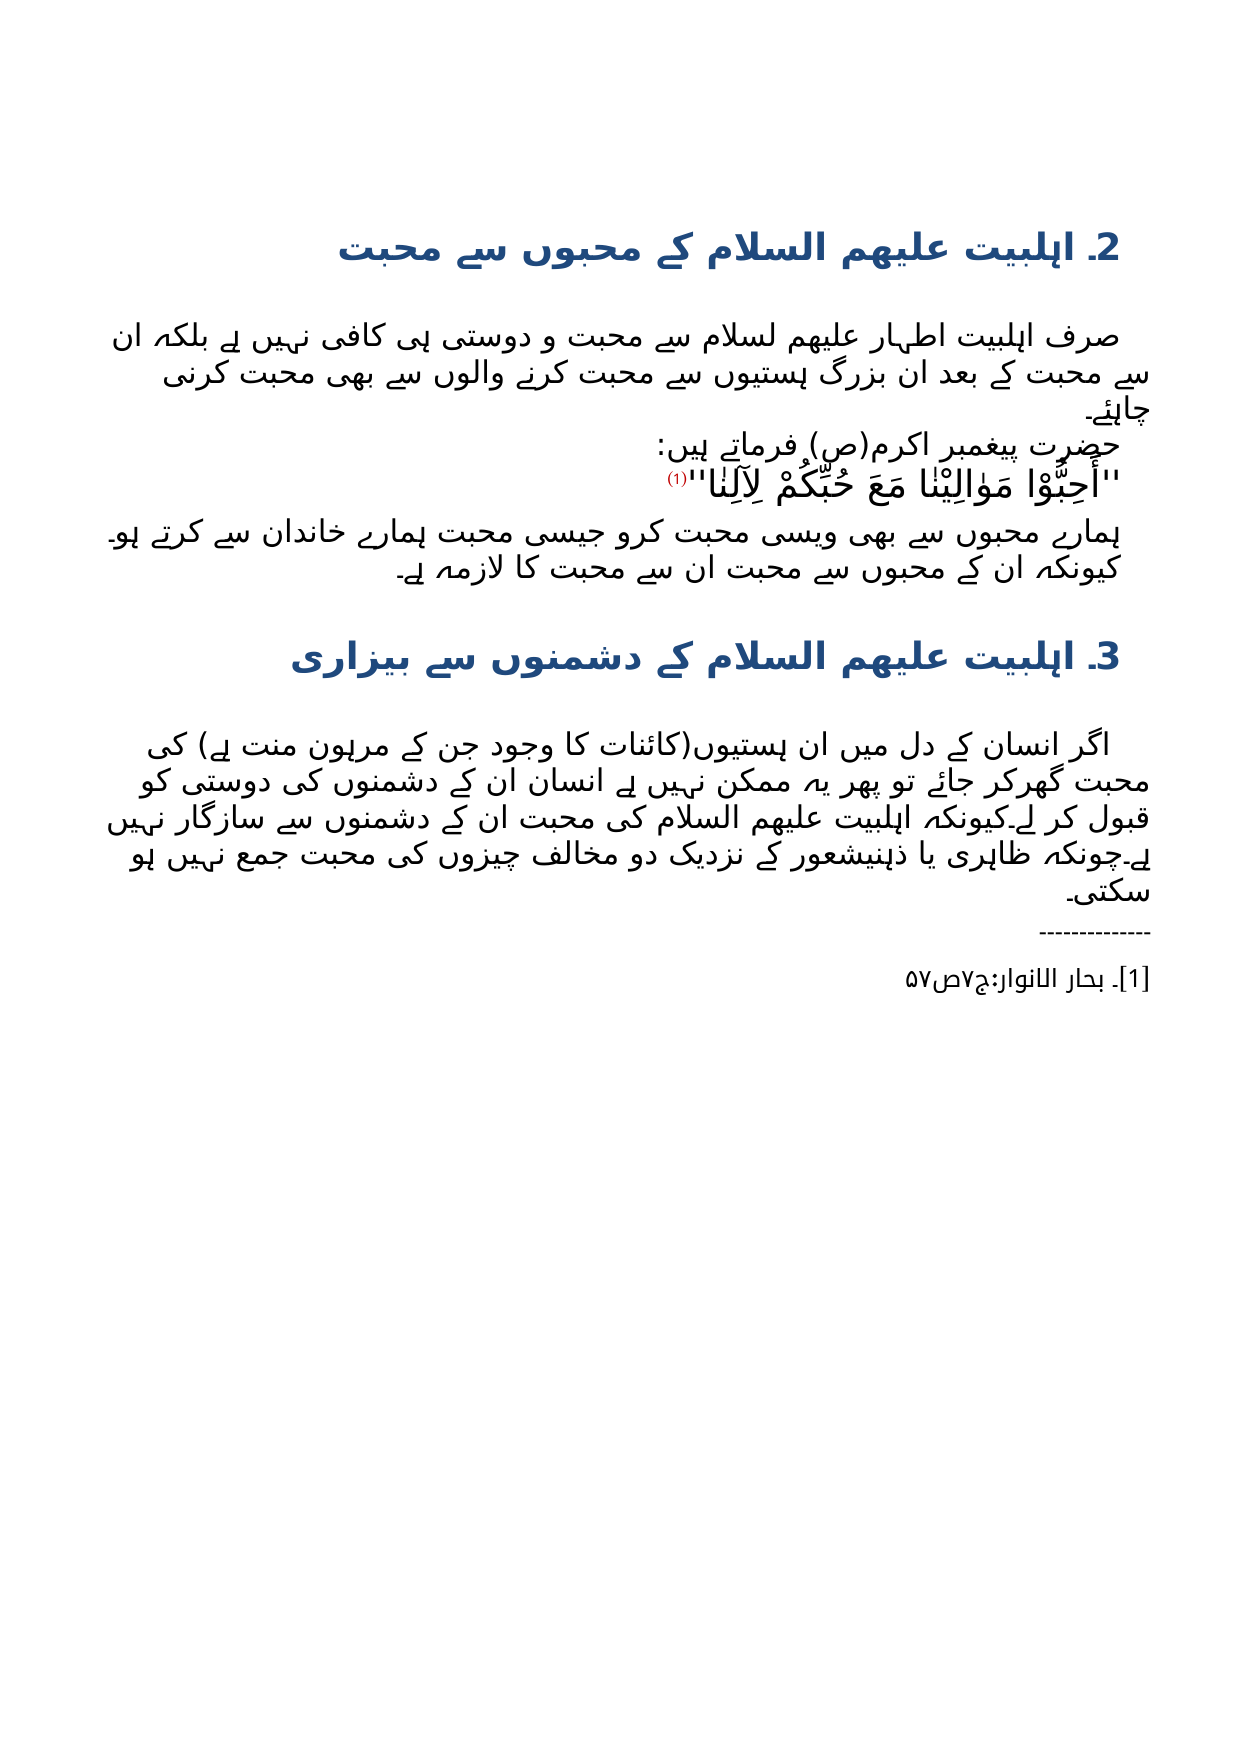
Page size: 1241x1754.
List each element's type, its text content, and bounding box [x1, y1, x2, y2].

subtitle 3۔ اہلبیت علیھم السلام کے دشمنوں سے بیزاری [89, 634, 1152, 678]
text کیونکہ ان کے محبوں سے محبت ان سے محبت کا لازمہ ہے۔ [89, 549, 1152, 586]
text اگر انسان کے دل میں ان ہستیوں(کائنات کا وجود جن کے مرہون منت ہے) کی محبت گھرکر جائے تو پھر یہ ممکن نہیں ہے انسان ان کے دشمنوں کی دوستی کو قبول کر لے۔کیونکہ اہلبیت علیھم السلام کی محبت ان کے دشمنوں سے سازگار نہیں ہے۔چونکہ ظاہری یا ذہنیشعور کے نزدیک دو مخالف چیزوں کی محبت جمع نہیں ہو سکتی۔ [89, 726, 1152, 908]
subtitle 2۔ اہلبیت علیھم السلام کے محبوں سے محبت [89, 226, 1152, 269]
text ہمارے محبوں سے بھی ویسی محبت کرو جیسی محبت ہمارے خاندان سے کرتے ہو۔ [89, 513, 1152, 549]
text ''أََحِبُّوْا مَوٰالِیْنٰا مَعَ حُبِّکُمْ لِآلِنٰا''(1) [89, 463, 1152, 513]
text [1]۔ بحار الانوار:ج۷ص۵۷ [89, 956, 1152, 1003]
text -------------- [89, 908, 1152, 956]
text صرف اہلبیت اطہار علیھم لسلام سے محبت و دوستی ہی کافی نہیں ہے بلکہ ان سے محبت کے بعد ان بزرگ ہستیوں سے محبت کرنے والوں سے بھی محبت کرنی چاہئے۔ [89, 318, 1152, 427]
text حضرت پیغمبر اکرم(ص) فرماتے ہیں: [89, 427, 1152, 463]
